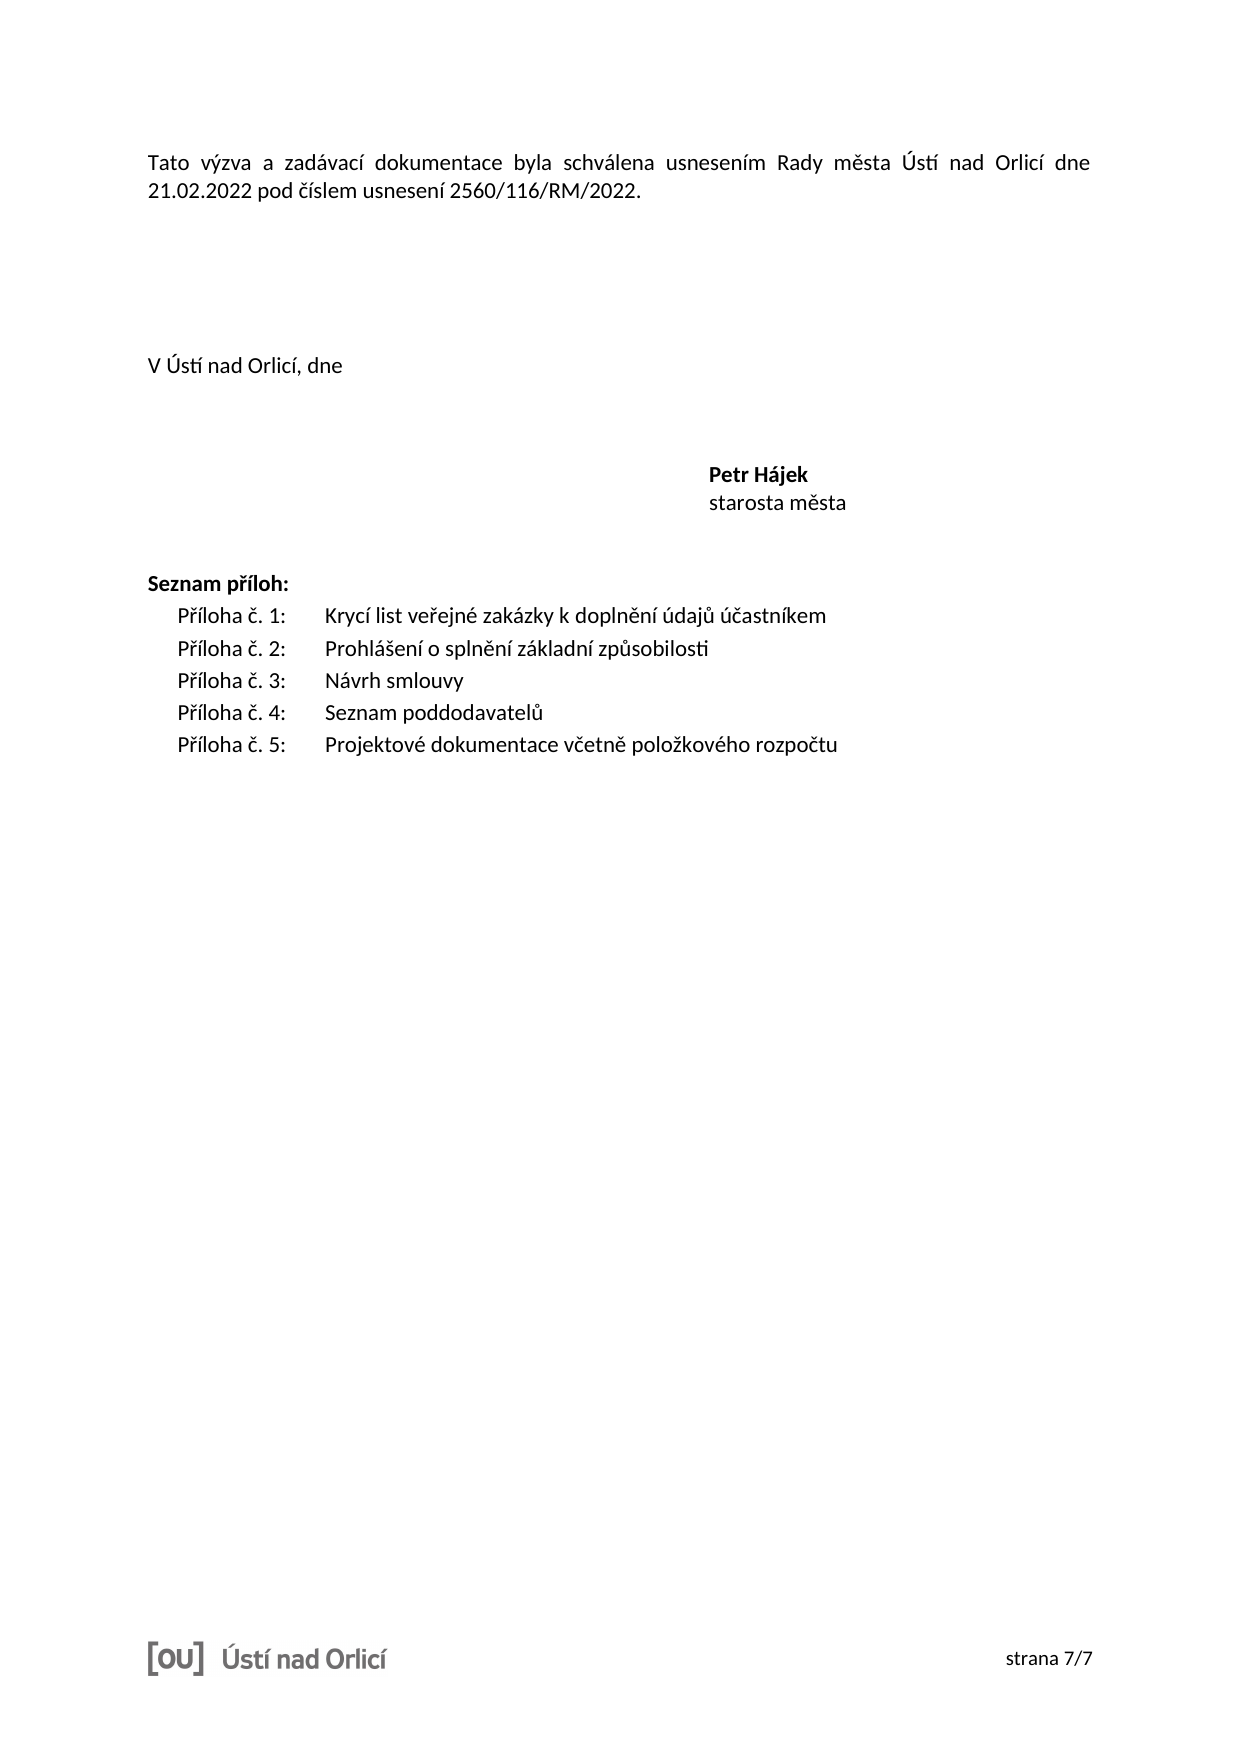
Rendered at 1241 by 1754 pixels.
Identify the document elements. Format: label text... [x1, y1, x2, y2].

picture [147, 1640, 389, 1677]
text Seznam příloh: [148, 569, 1092, 597]
text Petr Hájek [709, 460, 1092, 488]
text starosta města [709, 488, 1092, 516]
text Příloha č. 5: Projektové dokumentace včetně položkového rozpočtu [177, 730, 1092, 758]
text Příloha č. 1: Krycí list veřejné zakázky k doplnění údajů účastníkem [177, 602, 1092, 630]
text V Ústí nad Orlicí, dne [148, 351, 1092, 379]
text Tato výzva a zadávací dokumentace byla schválena usnesením Rady města Ústí nad Orlicí dne 21.02.2022 pod číslem usnesení 2560/116/RM/2022. [148, 148, 1092, 204]
text Příloha č. 3: Návrh smlouvy [177, 666, 1092, 694]
text Příloha č. 2: Prohlášení o splnění základní způsobilosti [177, 634, 1092, 662]
text Příloha č. 4: Seznam poddodavatelů [177, 698, 1092, 726]
